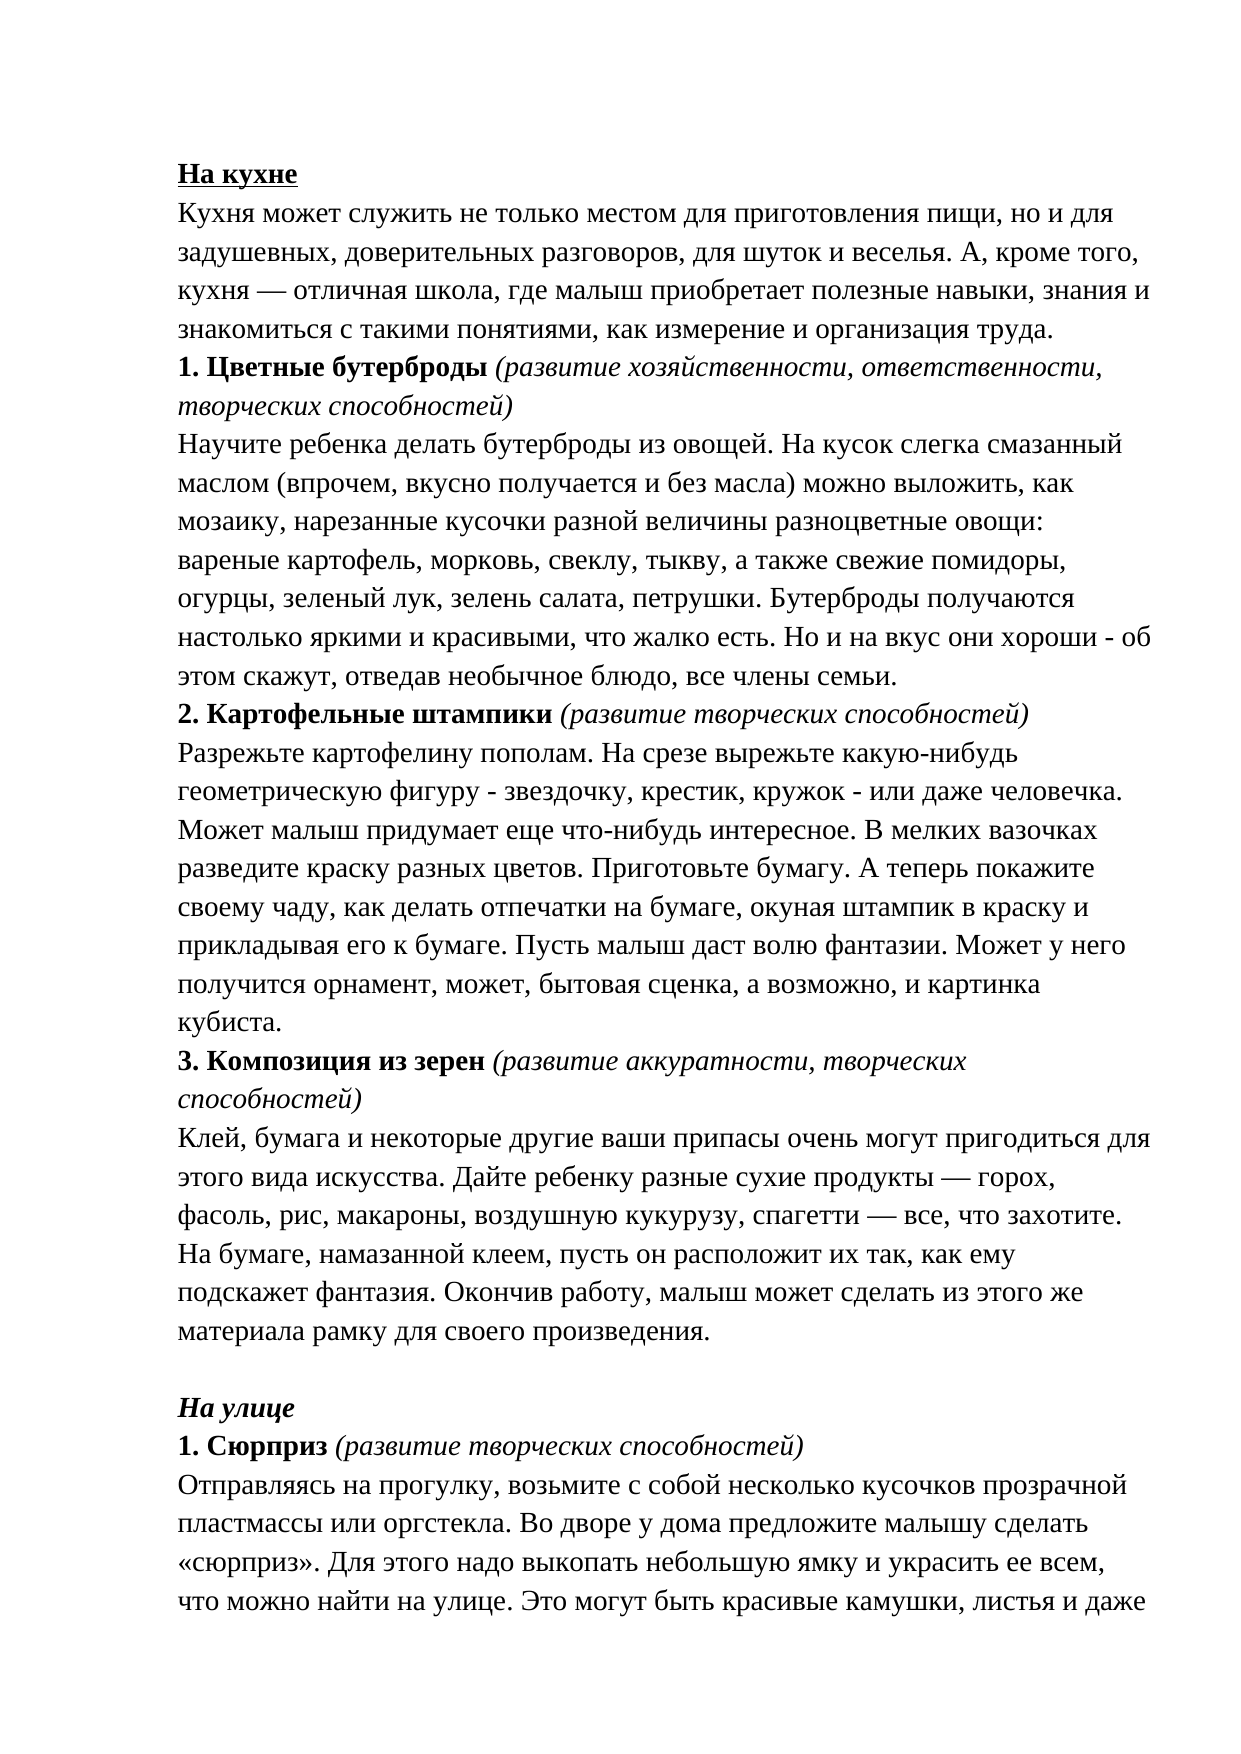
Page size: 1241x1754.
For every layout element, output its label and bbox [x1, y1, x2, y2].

text [177, 118, 1152, 1616]
